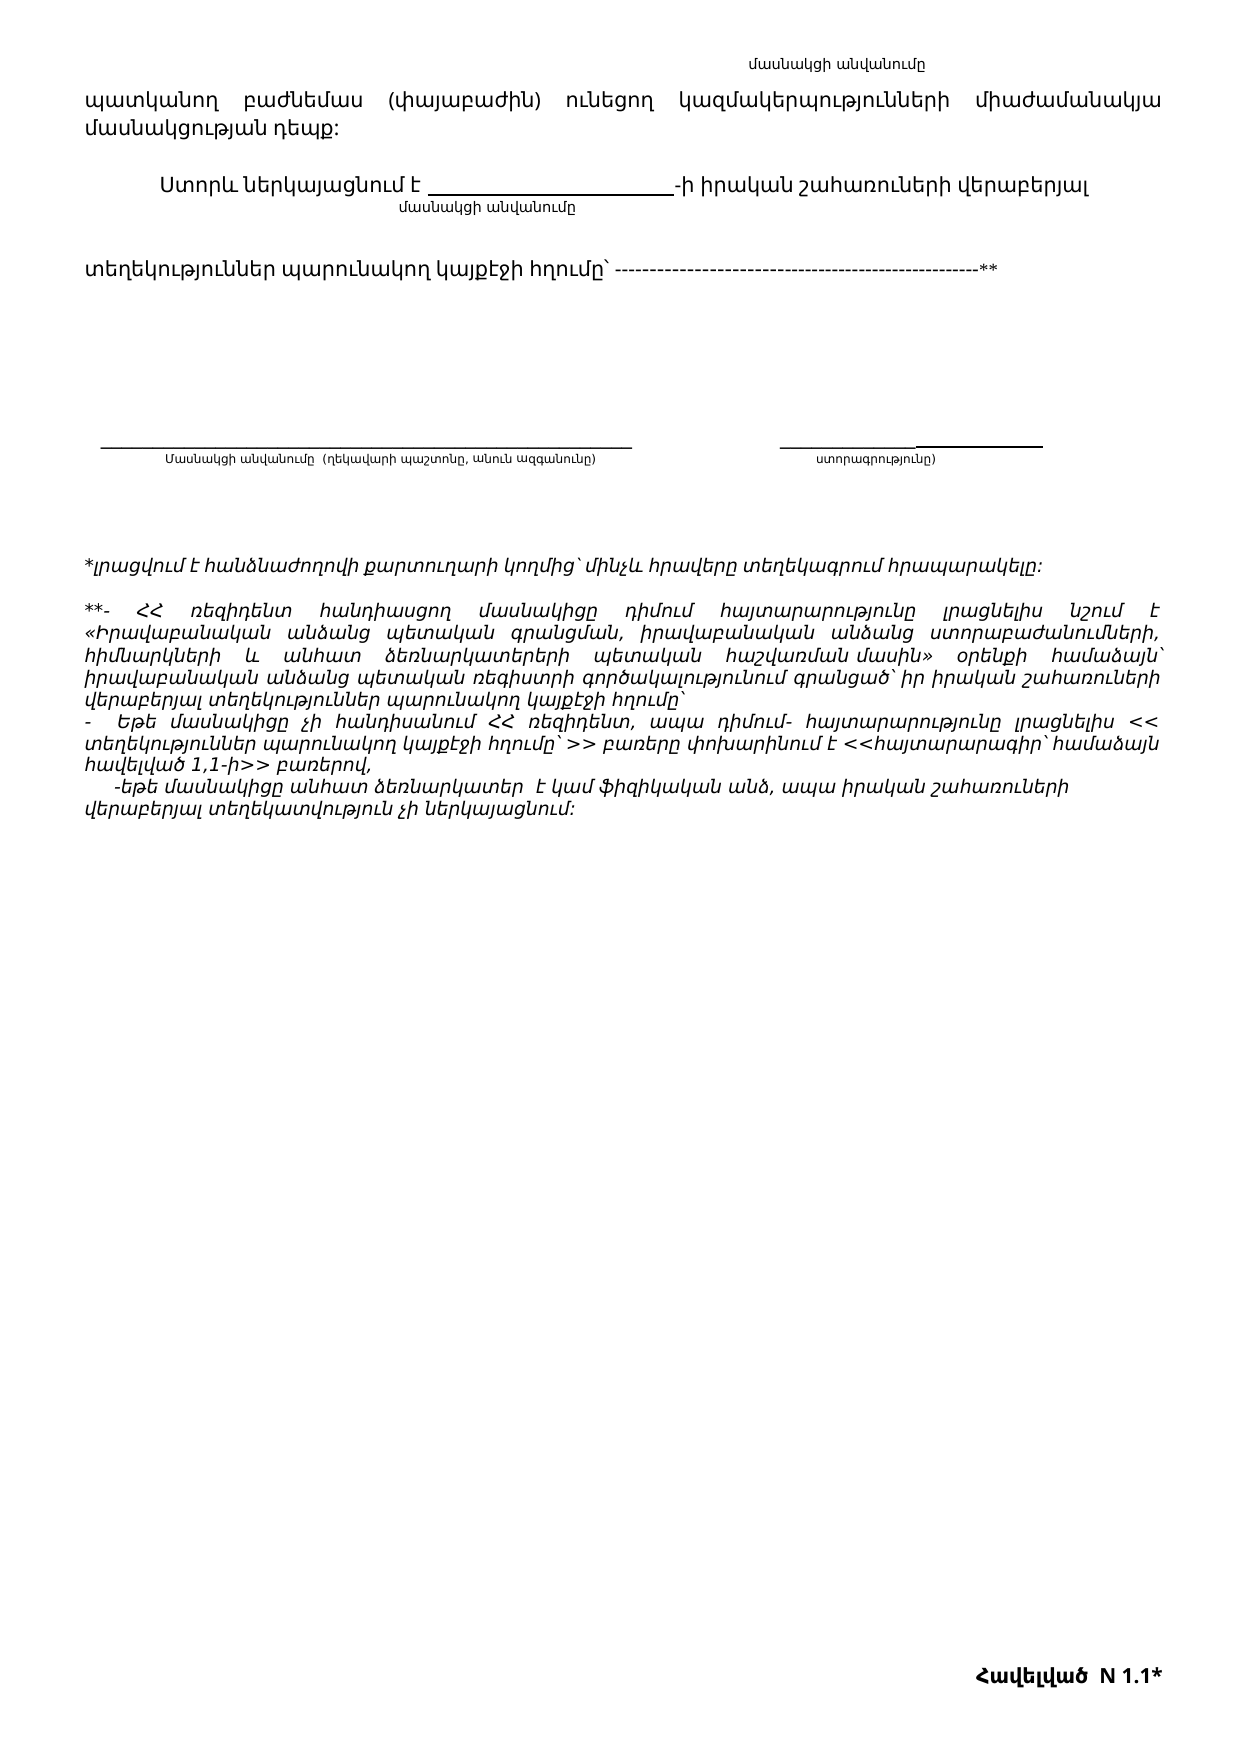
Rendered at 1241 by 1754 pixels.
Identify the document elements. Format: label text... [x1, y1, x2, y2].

text ___________________________________________________ _____________ Մասնակցի անվանումը (ղեկավարի պաշտոնը, անուն ազգանունը) ստորագրությունը) [84, 425, 1162, 478]
text Հավելված N 1.1* [84, 1661, 1162, 1690]
text **- ՀՀ ռեզիդենտ հանդիասցող մասնակիցը դիմում հայտարարությունը լրացնելիս նշում է «Իրավաբանական անձանց պետական գրանցման, իրավաբանական անձանց ստորաբաժանումների, հիմնարկների և անհատ ձեռնարկատերերի պետական հաշվառման մասին» օրենքի համաձայն՝ իրավաբանական անձանց պետական ռեգիստրի գործակալությունում գրանցած՝ իր իրական շահառուների վերաբերյալ տեղեկություններ պարունակող կայքէջի հղումը՝ [84, 600, 1162, 711]
text -եթե մասնակիցը անհատ ձեռնարկատեր է կամ ֆիզիկական անձ, ապա իրական շահառուների վերաբերյալ տեղեկատվություն չի ներկայացնում: [84, 776, 1162, 820]
text - Եթե մասնակիցը չի հանդիսանում ՀՀ ռեզիդենտ, ապա դիմում- հայտարարությունը լրացնելիս << տեղեկություններ պարունակող կայքէջի հղումը՝ >> բառերը փոխարինում է <<հայտարարագիր՝ համաձայն հավելված 1,1-ի>> բառերով, [84, 711, 1162, 776]
text մասնակցի անվանումը [84, 56, 1162, 85]
text *լրացվում է հանձնաժողովի քարտուղարի կողմից` մինչև հրավերը տեղեկագրում հրապարակելը: [84, 553, 1162, 578]
text պատկանող բաժնեմաս (փայաբաժին) ունեցող կազմակերպությունների միաժամանակյա մասնակցության դեպք: [84, 85, 1162, 142]
text մասնակցի անվանումը [84, 198, 1162, 228]
text Ստորև ներկայացնում է -ի իրական շահառուների վերաբերյալ [159, 170, 1162, 198]
text տեղեկություններ պարունակող կայքէջի հղումը՝ ----------------------------------------------------** [84, 254, 1162, 283]
